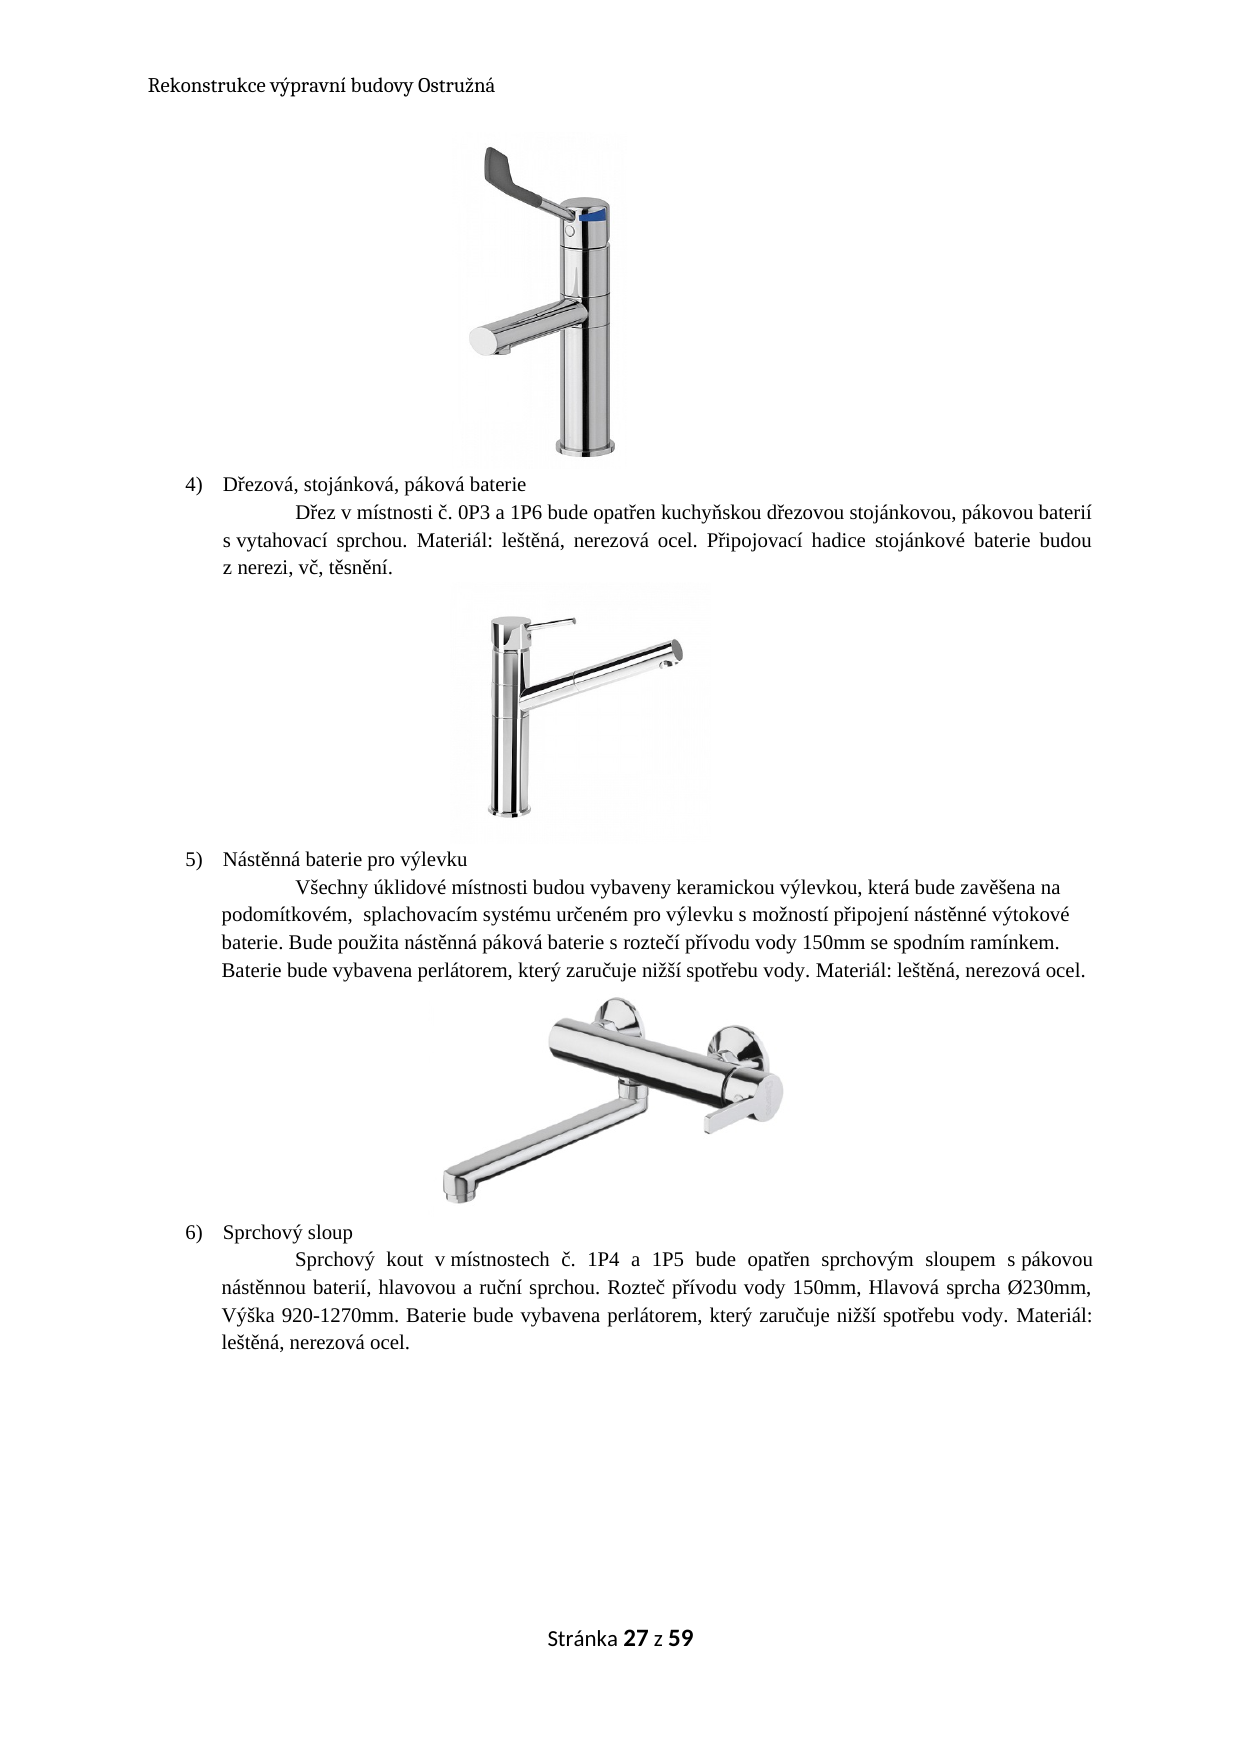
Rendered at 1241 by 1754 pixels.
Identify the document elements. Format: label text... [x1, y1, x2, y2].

picture [428, 985, 794, 1217]
text Všechny úklidové místnosti budou vybaveny keramickou výlevkou, která bude zavěšena na [295, 875, 1093, 899]
text Sprchový kout v místnostech č. 1P4 a 1P5 bude opatřen sprchovým sloupem s pákovou nástěnnou baterií, hlavovou a ruční sprchou. Rozteč přívodu vody 150mm, Hlavová sprcha Ø230mm, Výška 920-1270mm. Baterie bude vybavena perlátorem, který zaručuje nižší spotřebu vody. Materiál: leštěná, nerezová ocel. [221, 1247, 1093, 1354]
text podomítkovém, splachovacím systému určeném pro výlevku s možností připojení nástěnné výtokové [148, 902, 1093, 926]
picture [451, 132, 628, 469]
list Sprchový sloup [185, 1220, 1093, 1244]
picture [449, 582, 711, 844]
text baterie. Bude použita nástěnná páková baterie s roztečí přívodu vody 150mm se spodním ramínkem. [148, 930, 1093, 954]
text Dřez v místnosti č. 0P3 a 1P6 bude opatřen kuchyňskou dřezovou stojánkovou, pákovou baterií s vytahovací sprchou. Materiál: leštěná, nerezová ocel. Připojovací hadice stojánkové baterie budou z nerezi, vč, těsnění. [223, 500, 1093, 579]
text Baterie bude vybavena perlátorem, který zaručuje nižší spotřebu vody. Materiál: leštěná, nerezová ocel. [148, 958, 1093, 982]
list Nástěnná baterie pro výlevku [185, 847, 1093, 871]
list Dřezová, stojánková, páková baterie [185, 472, 1093, 496]
